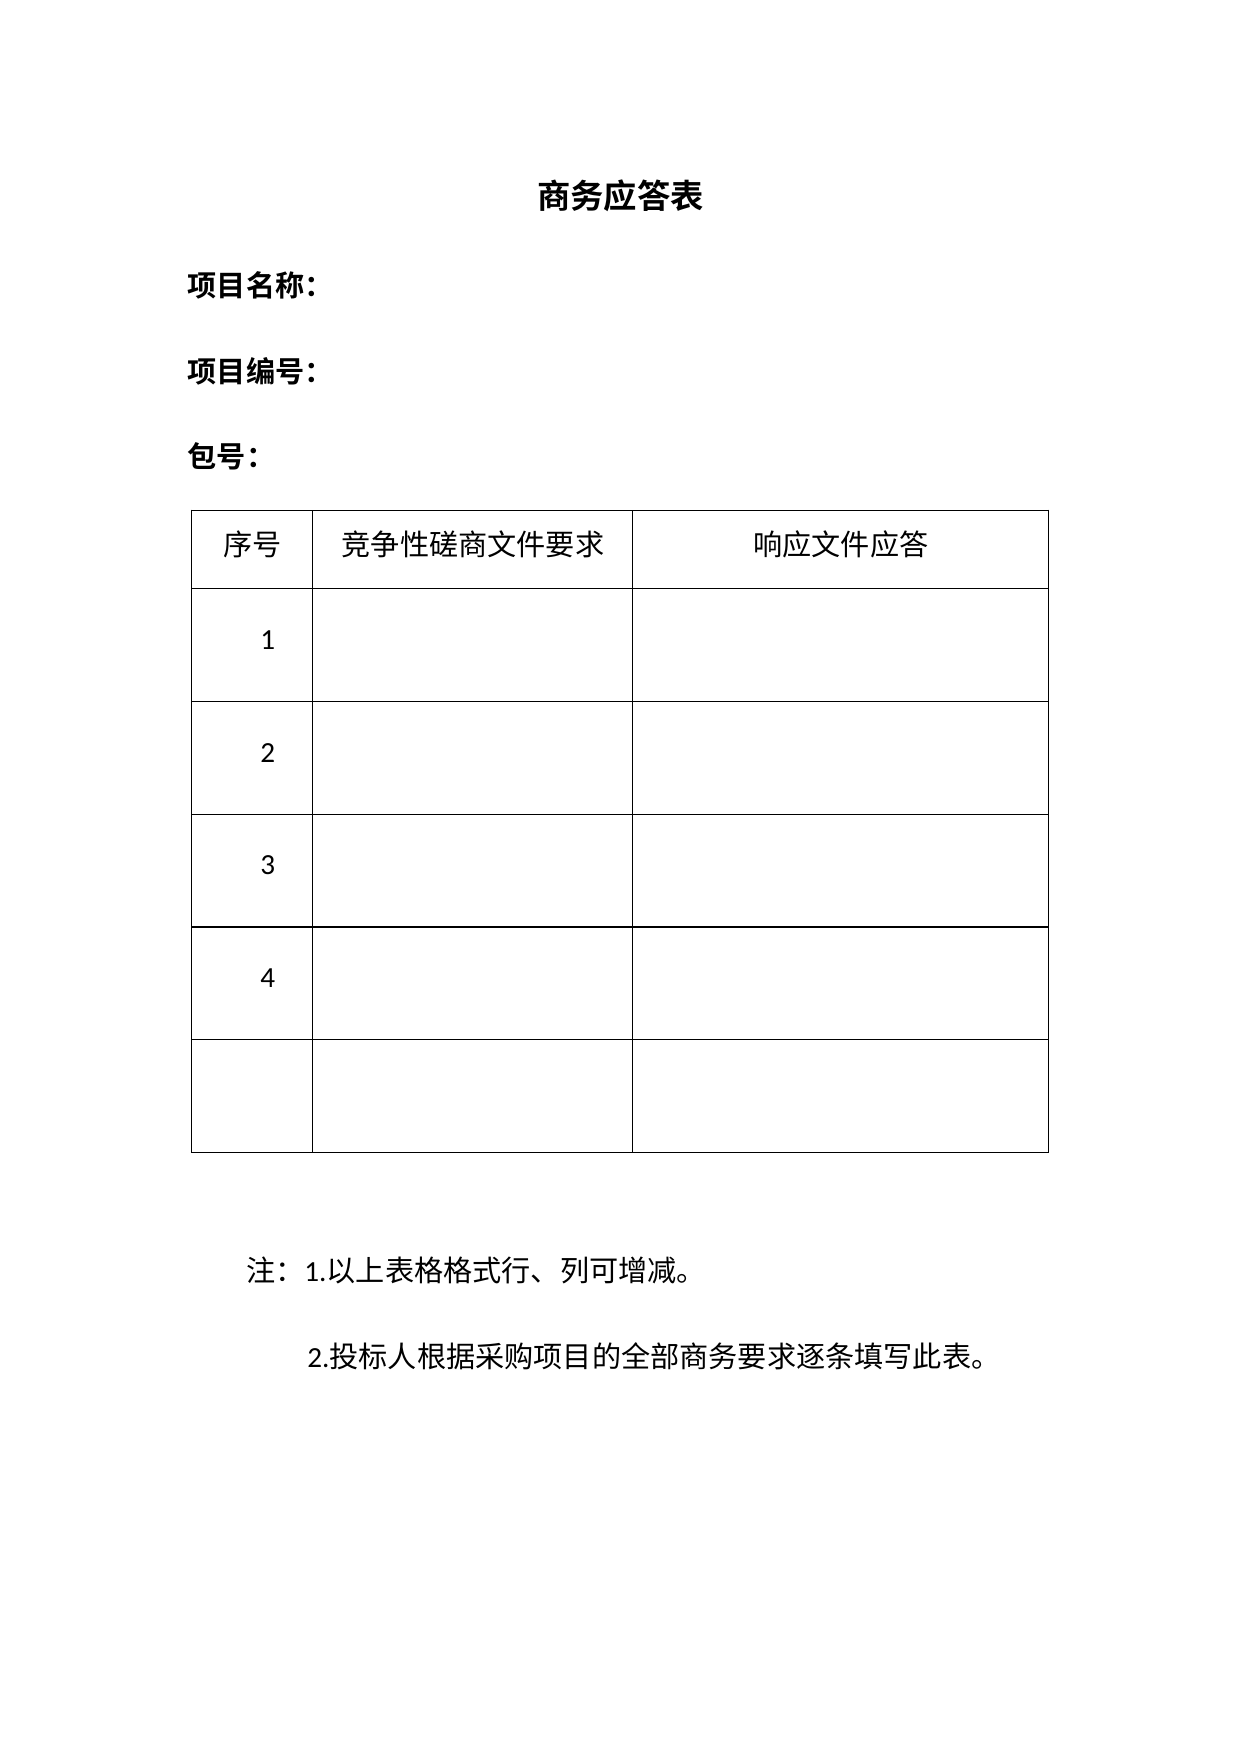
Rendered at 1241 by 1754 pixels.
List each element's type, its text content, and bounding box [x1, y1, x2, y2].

table_cell [313, 815, 632, 926]
table_cell 2 [192, 702, 312, 814]
table_cell [313, 702, 632, 814]
table_cell 4 [192, 928, 312, 1039]
table_cell 3 [192, 815, 312, 926]
table_header 序号 [192, 511, 312, 588]
table_cell [313, 928, 632, 1039]
subtitle 商务应答表 [187, 162, 1053, 227]
text 项目名称： [187, 251, 1053, 316]
text 2.投标人根据采购项目的全部商务要求逐条填写此表。 [249, 1322, 1053, 1387]
table_header 竞争性磋商文件要求 [313, 511, 632, 588]
table_cell [192, 1040, 312, 1152]
table_cell [633, 928, 1048, 1039]
table_cell [313, 589, 632, 701]
table_cell [633, 815, 1048, 926]
text 注：1.以上表格格式行、列可增减。 [187, 1236, 1053, 1301]
table_header 响应文件应答 [633, 511, 1048, 588]
text 包号： [187, 423, 1053, 488]
table_cell [633, 702, 1048, 814]
table_cell [313, 1040, 632, 1152]
table_cell [633, 589, 1048, 701]
text 项目编号： [187, 337, 1053, 402]
table_cell [633, 1040, 1048, 1152]
table_cell 1 [192, 589, 312, 701]
